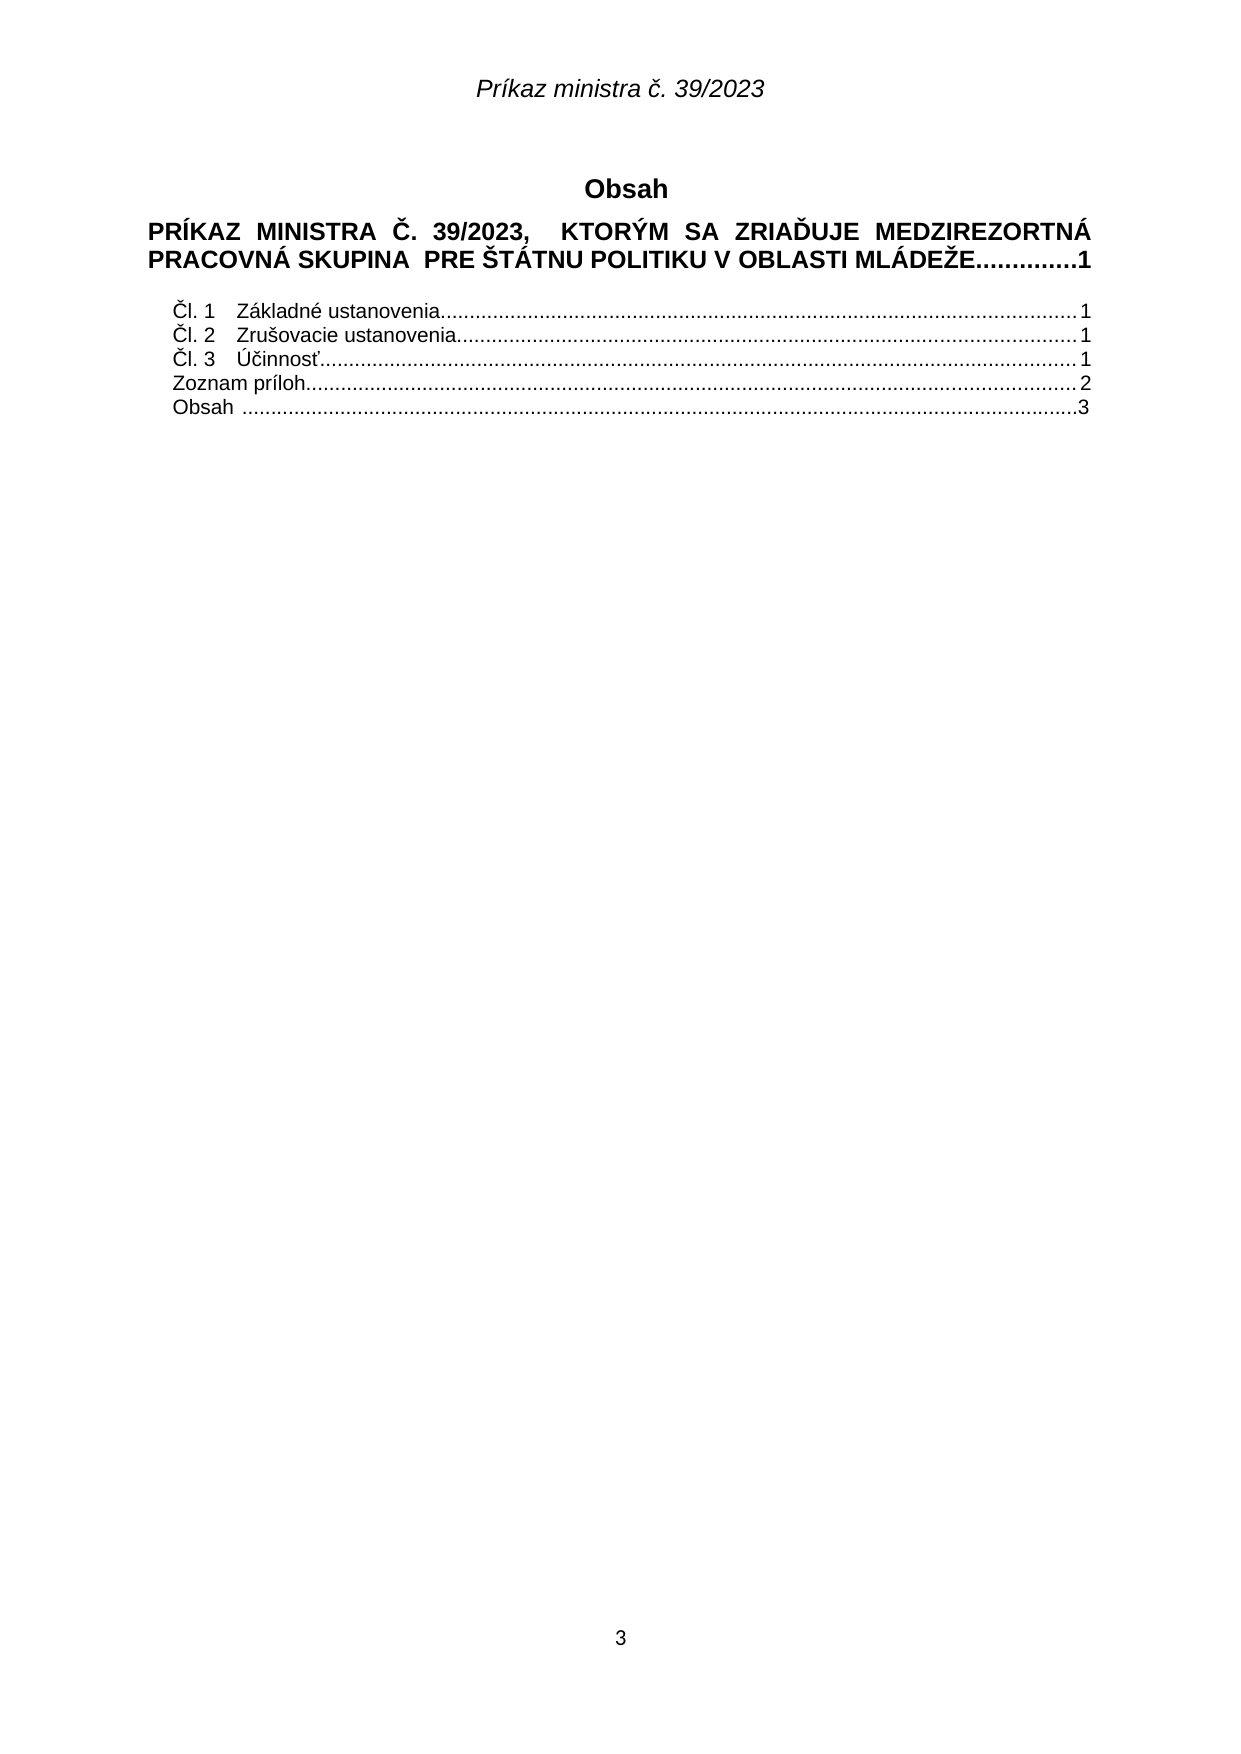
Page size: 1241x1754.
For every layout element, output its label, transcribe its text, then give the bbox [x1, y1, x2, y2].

subtitle Obsah [159, 173, 1093, 204]
